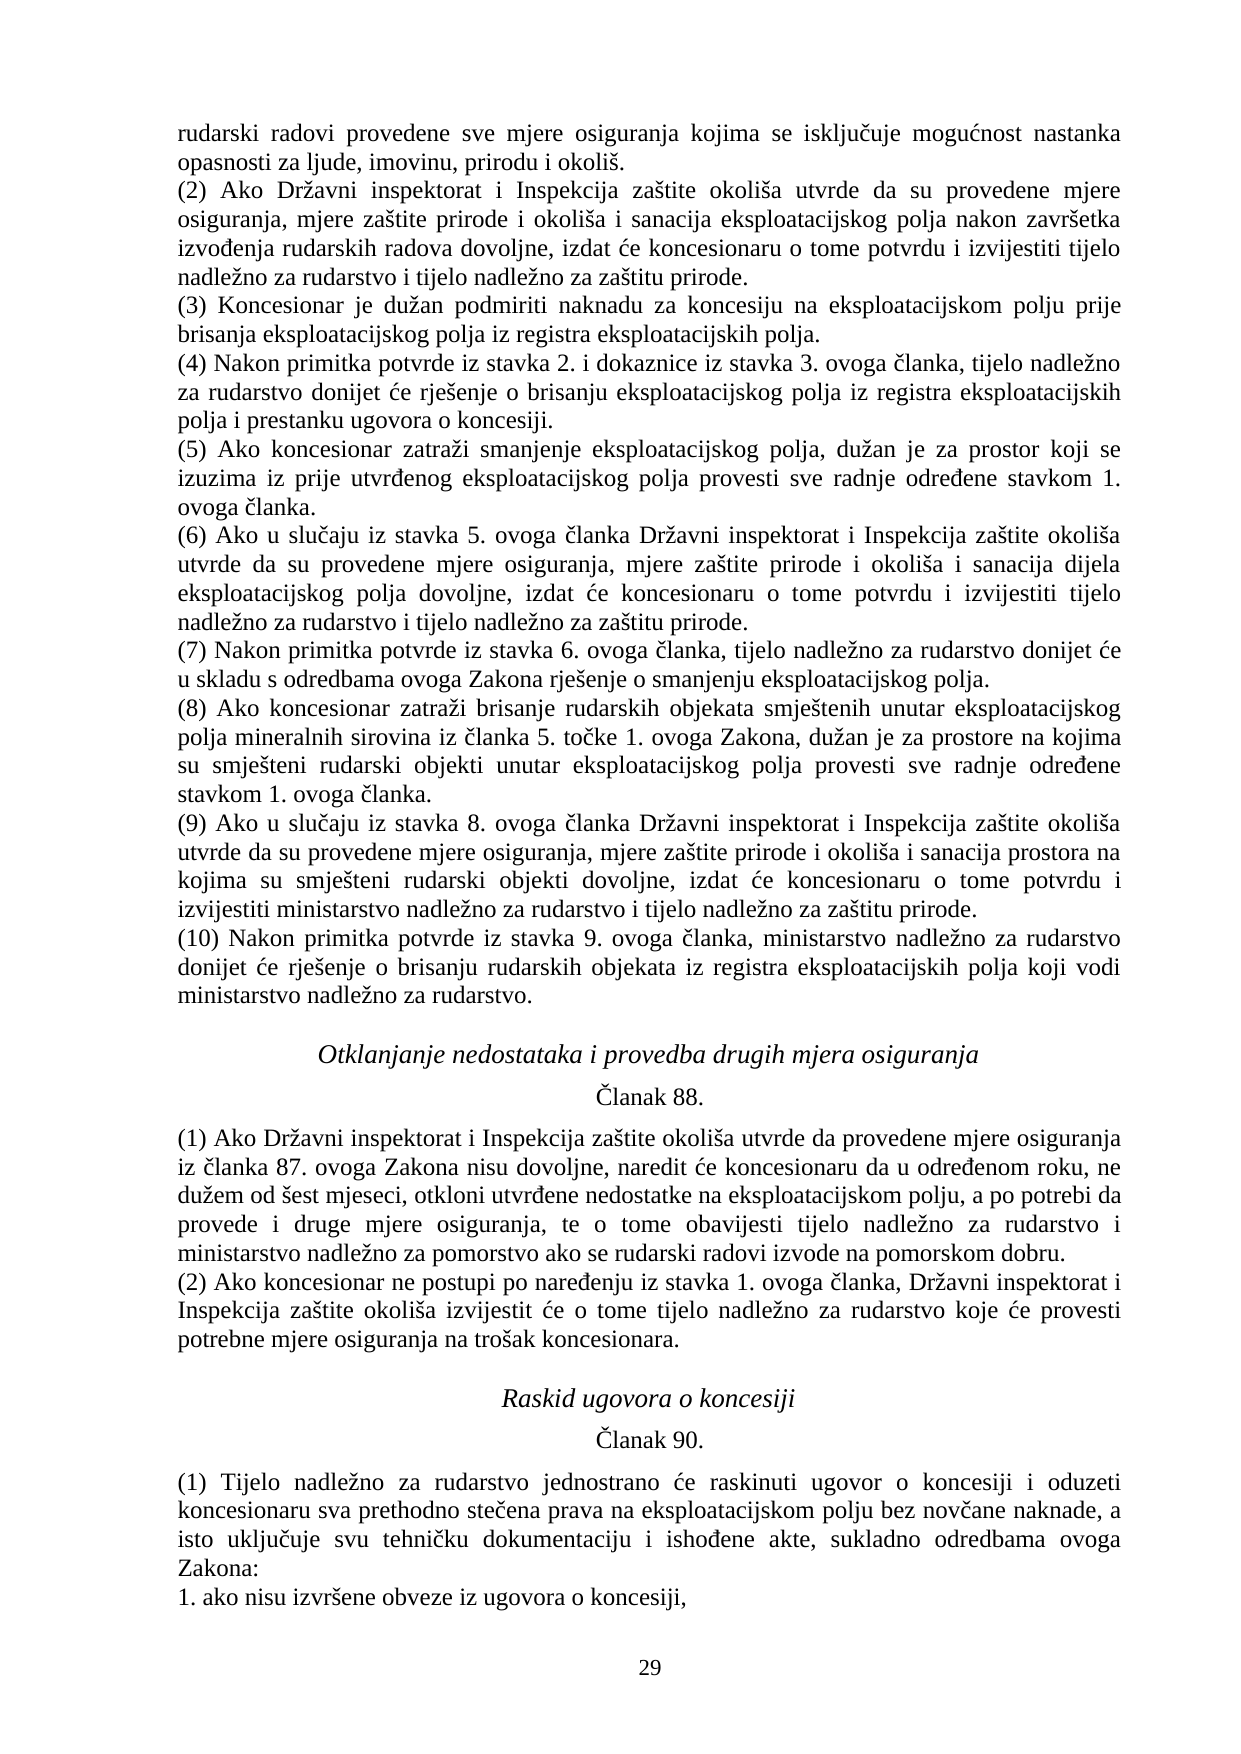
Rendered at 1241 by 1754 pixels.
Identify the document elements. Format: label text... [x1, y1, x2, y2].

text Otklanjanje nedostataka i provedba drugih mjera osiguranja [177, 1038, 1122, 1069]
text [177, 118, 1122, 176]
text (1) Tijelo nadležno za rudarstvo jednostrano će raskinuti ugovor o koncesiji i oduzeti koncesionaru sva prethodno stečena prava na eksploatacijskom polju bez novčane naknade, a isto uključuje svu tehničku dokumentaciju i ishođene akte, sukladno odredbama ovoga Zakona: [177, 1467, 1122, 1582]
text (2) Ako koncesionar ne postupi po naređenju iz stavka 1. ovoga članka, Državni inspektorat i Inspekcija zaštite okoliša izvijestit će o tome tijelo nadležno za rudarstvo koje će provesti potrebne mjere osiguranja na trošak koncesionara. [177, 1267, 1122, 1353]
text (2) Ako Državni inspektorat i Inspekcija zaštite okoliša utvrde da su provedene mjere osiguranja, mjere zaštite prirode i okoliša i sanacija eksploatacijskog polja nakon završetka izvođenja rudarskih radova dovoljne, izdat će koncesionaru o tome potvrdu i izvijestiti tijelo nadležno za rudarstvo i tijelo nadležno za zaštitu prirode. [177, 176, 1122, 291]
text (1) Ako Državni inspektorat i Inspekcija zaštite okoliša utvrde da provedene mjere osiguranja iz članka 87. ovoga Zakona nisu dovoljne, naredit će koncesionaru da u određenom roku, ne dužem od šest mjeseci, otkloni utvrđene nedostatke na eksploatacijskom polju, a po potrebi da provede i druge mjere osiguranja, te o tome obavijesti tijelo nadležno za rudarstvo i ministarstvo nadležno za pomorstvo ako se rudarski radovi izvode na pomorskom dobru. [177, 1123, 1122, 1267]
text (8) Ako koncesionar zatraži brisanje rudarskih objekata smještenih unutar eksploatacijskog polja mineralnih sirovina iz članka 5. točke 1. ovoga Zakona, dužan je za prostore na kojima su smješteni rudarski objekti unutar eksploatacijskog polja provesti sve radnje određene stavkom 1. ovoga članka. [177, 693, 1122, 808]
text 1. ako nisu izvršene obveze iz ugovora o koncesiji, [177, 1582, 1122, 1610]
text (6) Ako u slučaju iz stavka 5. ovoga članka Državni inspektorat i Inspekcija zaštite okoliša utvrde da su provedene mjere osiguranja, mjere zaštite prirode i okoliša i sanacija dijela eksploatacijskog polja dovoljne, izdat će koncesionaru o tome potvrdu i izvijestiti tijelo nadležno za rudarstvo i tijelo nadležno za zaštitu prirode. [177, 521, 1122, 636]
text Članak 88. [177, 1082, 1122, 1111]
text (7) Nakon primitka potvrde iz stavka 6. ovoga članka, tijelo nadležno za rudarstvo donijet će u skladu s odredbama ovoga Zakona rješenje o smanjenju eksploatacijskog polja. [177, 636, 1122, 693]
text Raskid ugovora o koncesiji [177, 1382, 1122, 1413]
text (10) Nakon primitka potvrde iz stavka 9. ovoga članka, ministarstvo nadležno za rudarstvo donijet će rješenje o brisanju rudarskih objekata iz registra eksploatacijskih polja koji vodi ministarstvo nadležno za rudarstvo. [177, 923, 1122, 1009]
text Članak 90. [177, 1425, 1122, 1454]
text (9) Ako u slučaju iz stavka 8. ovoga članka Državni inspektorat i Inspekcija zaštite okoliša utvrde da su provedene mjere osiguranja, mjere zaštite prirode i okoliša i sanacija prostora na kojima su smješteni rudarski objekti dovoljne, izdat će koncesionaru o tome potvrdu i izvijestiti ministarstvo nadležno za rudarstvo i tijelo nadležno za zaštitu prirode. [177, 808, 1122, 923]
text (5) Ako koncesionar zatraži smanjenje eksploatacijskog polja, dužan je za prostor koji se izuzima iz prije utvrđenog eksploatacijskog polja provesti sve radnje određene stavkom 1. ovoga članka. [177, 434, 1122, 521]
text (4) Nakon primitka potvrde iz stavka 2. i dokaznice iz stavka 3. ovoga članka, tijelo nadležno za rudarstvo donijet će rješenje o brisanju eksploatacijskog polja iz registra eksploatacijskih polja i prestanku ugovora o koncesiji. [177, 348, 1122, 434]
text (3) Koncesionar je dužan podmiriti naknadu za koncesiju na eksploatacijskom polju prije brisanja eksploatacijskog polja iz registra eksploatacijskih polja. [177, 291, 1122, 348]
